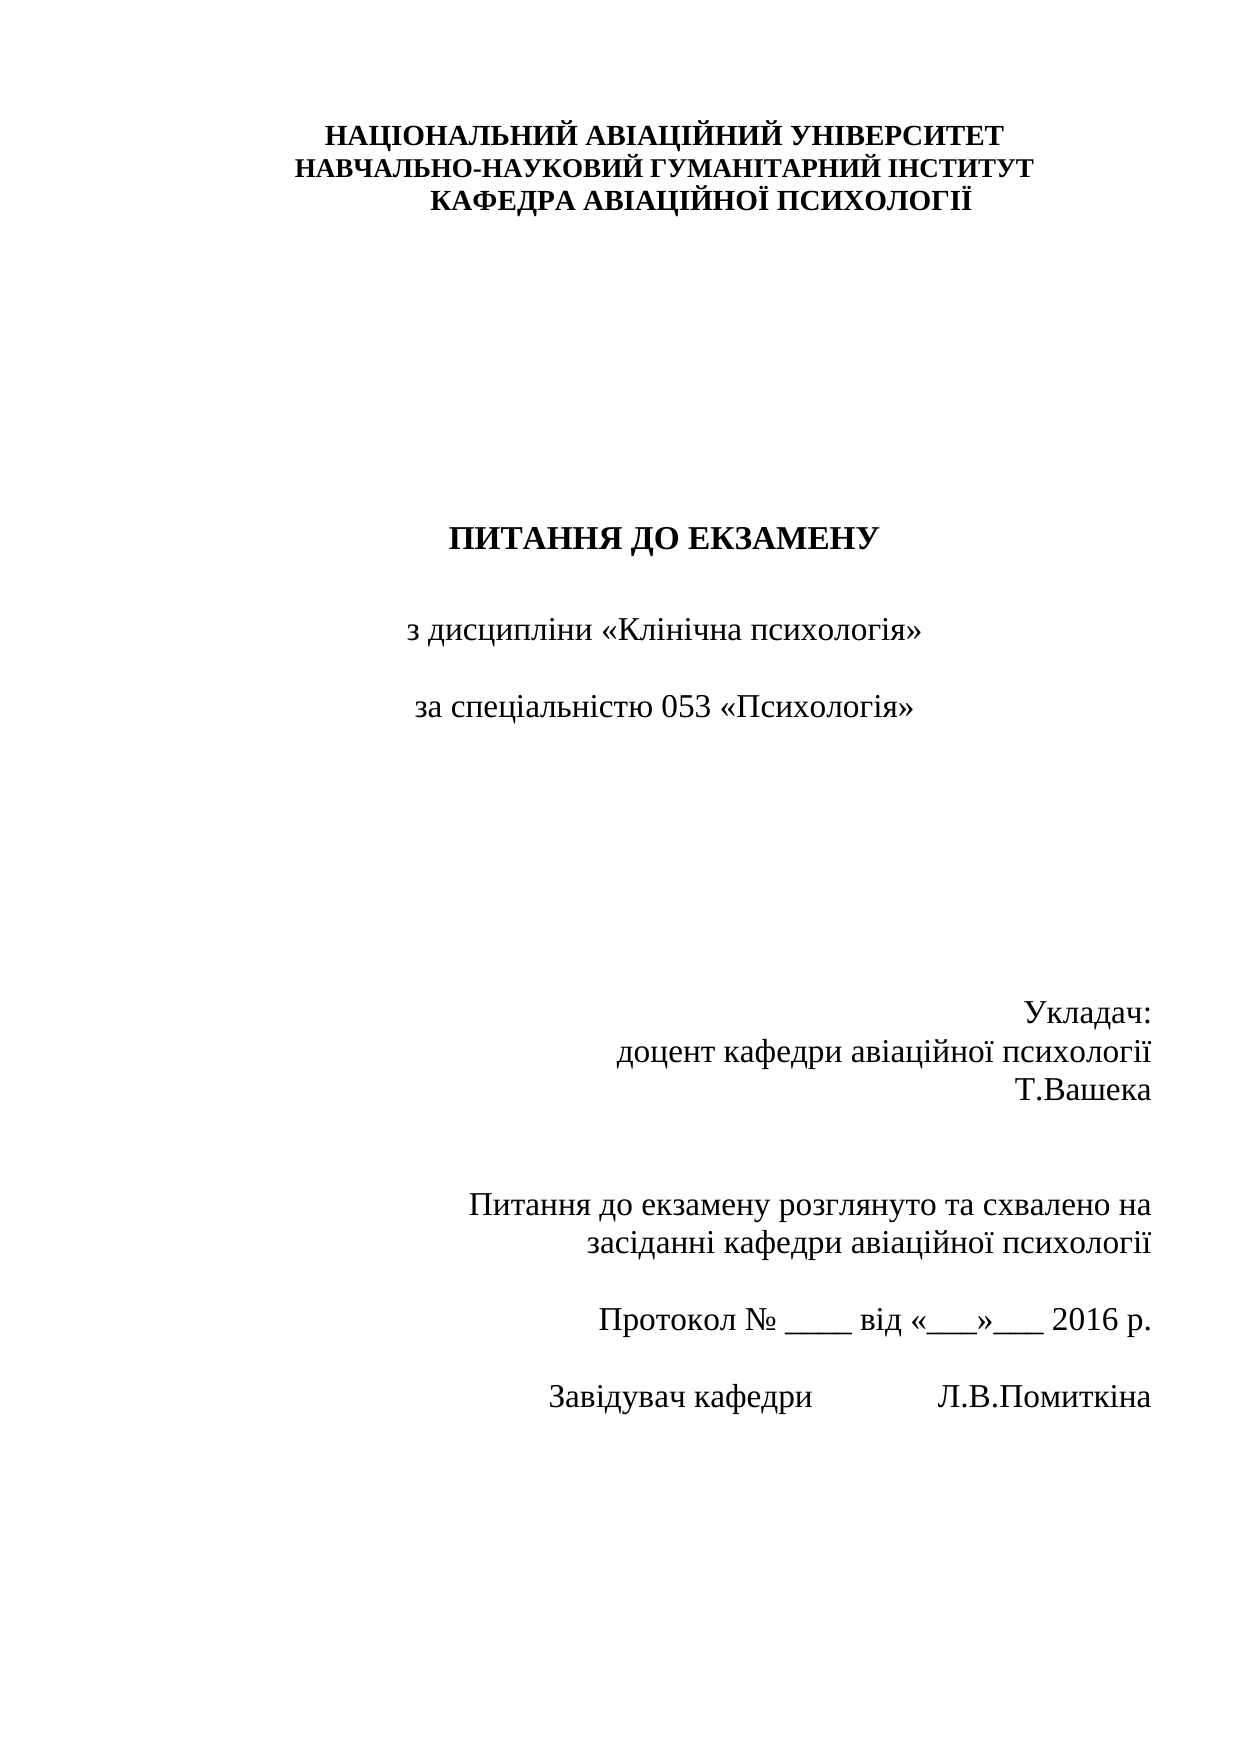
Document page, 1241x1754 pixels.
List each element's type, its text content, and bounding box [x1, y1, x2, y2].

text доцент кафедри авіаційної психології [177, 1031, 1152, 1069]
text Т.Вашека [177, 1069, 1152, 1108]
text засіданні кафедри авіаційної психології [177, 1223, 1152, 1261]
text Кафедра авіаційної психології [177, 183, 1152, 216]
text ПИТАННЯ ДО ЕКЗАМЕНУ [177, 518, 1152, 557]
text Навчально-науковий Гуманітарний інститут [177, 152, 1152, 183]
text за спеціальністю 053 «Психологія» [177, 686, 1152, 724]
text Протокол № ____ від «___»___ 2016 р. [177, 1299, 1152, 1338]
text Питання до екзамену розглянуто та схвалено на [177, 1184, 1152, 1223]
text з дисципліни «Клінічна психологія» [177, 609, 1152, 648]
text Завідувач кафедри Л.В.Помиткіна [177, 1376, 1152, 1414]
text Укладач: [177, 993, 1152, 1031]
text Національний авіаційний університет [177, 118, 1152, 152]
